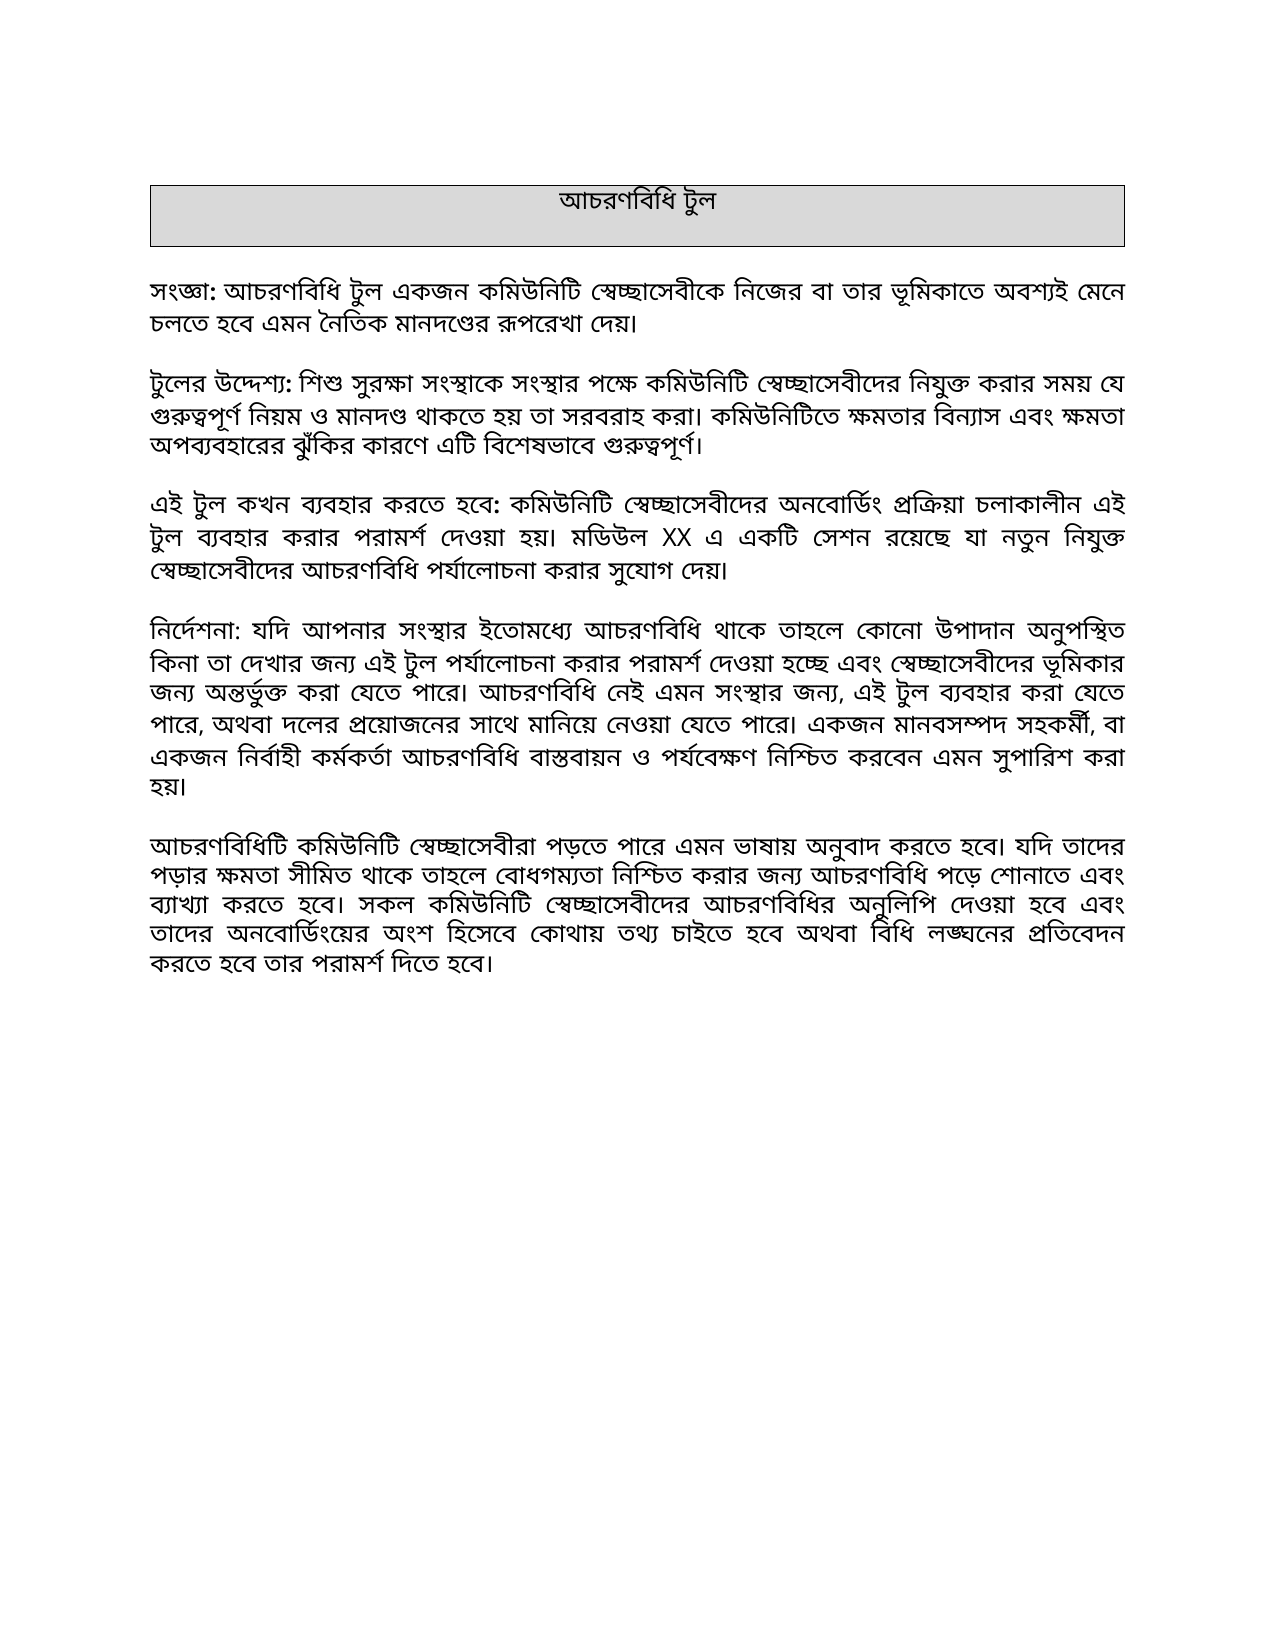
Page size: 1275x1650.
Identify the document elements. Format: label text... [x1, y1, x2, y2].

text সংজ্ঞা: আচরণবিধি টুল একজন কমিউনিটি স্বেচ্ছাসেবীকে নিজের বা তার ভূমিকাতে অবশ্যই মেনে চলতে হবে এমন নৈতিক মানদণ্ডের রূপরেখা দেয়। [150, 277, 1125, 339]
text নির্দেশনা: যদি আপনার সংস্থার ইতোমধ্যে আচরণবিধি থাকে তাহলে কোনো উপাদান অনুপস্থিত কিনা তা দেখার জন্য এই টুল পর্যালোচনা করার পরামর্শ দেওয়া হচ্ছে এবং স্বেচ্ছাসেবীদের ভূমিকার জন্য অন্তর্ভুক্ত করা যেতে পারে। আচরণবিধি নেই এমন সংস্থার জন্য, এই টুল ব্যবহার করা যেতে পারে, অথবা দলের প্রয়োজনের সাথে মানিয়ে নেওয়া যেতে পারে। একজন মানবসম্পদ সহকর্মী, বা একজন নির্বাহী কর্মকর্তা আচরণবিধি বাস্তবায়ন ও পর্যবেক্ষণ নিশ্চিত করবেন এমন সুপারিশ করা হয়। [150, 616, 1125, 801]
text এই টুল কখন ব্যবহার করতে হবে: কমিউনিটি স্বেচ্ছাসেবীদের অনবোর্ডিং প্রক্রিয়া চলাকালীন । মডিউল XX এ একটি সেশন রয়েছে যা নতুন নিযুক্ত স্বেচ্ছাসেবীদের আচরণবিধি পর্যালোচনা করার সুযোগ দেয়। [150, 491, 1125, 586]
text টুলের উদ্দেশ্য: শিশু সুরক্ষা সংস্থাকে সংস্থার পক্ষে কমিউনিটি স্বেচ্ছাসেবীদের নিযুক্ত করার সময় যে গুরুত্বপূর্ণ নিয়ম ও মানদণ্ড থাকতে হয় তা সরবরাহ করা। কমিউনিটিতে ক্ষমতার বিন্যাস এবং ক্ষমতা অপব্যবহারের ঝুঁকির কারণে এটি বিশেষভাবে গুরুত্বপূর্ণ। [150, 369, 1125, 460]
table_header আচরণবিধি টুল [151, 186, 1124, 246]
text আচরণবিধিটি কমিউনিটি স্বেচ্ছাসেবীরা পড়তে পারে এমন ভাষায় অনুবাদ করতে হবে। যদি তাদের পড়ার ক্ষমতা সীমিত থাকে তাহলে বোধগম্যতা নিশ্চিত করার জন্য আচরণবিধি পড়ে শোনাতে এবং ব্যাখ্যা করতে হবে। সকল কমিউনিটি স্বেচ্ছাসেবীদের আচরণবিধির অনুলিপি দেওয়া হবে এবং তাদের অনবোর্ডিংয়ের অংশ হিসেবে কোথায় তথ্য চাইতে হবে অথবা বিধি লঙ্ঘনের প্রতিবেদন করতে হবে তার পরামর্শ দিতে হবে। [150, 832, 1125, 978]
